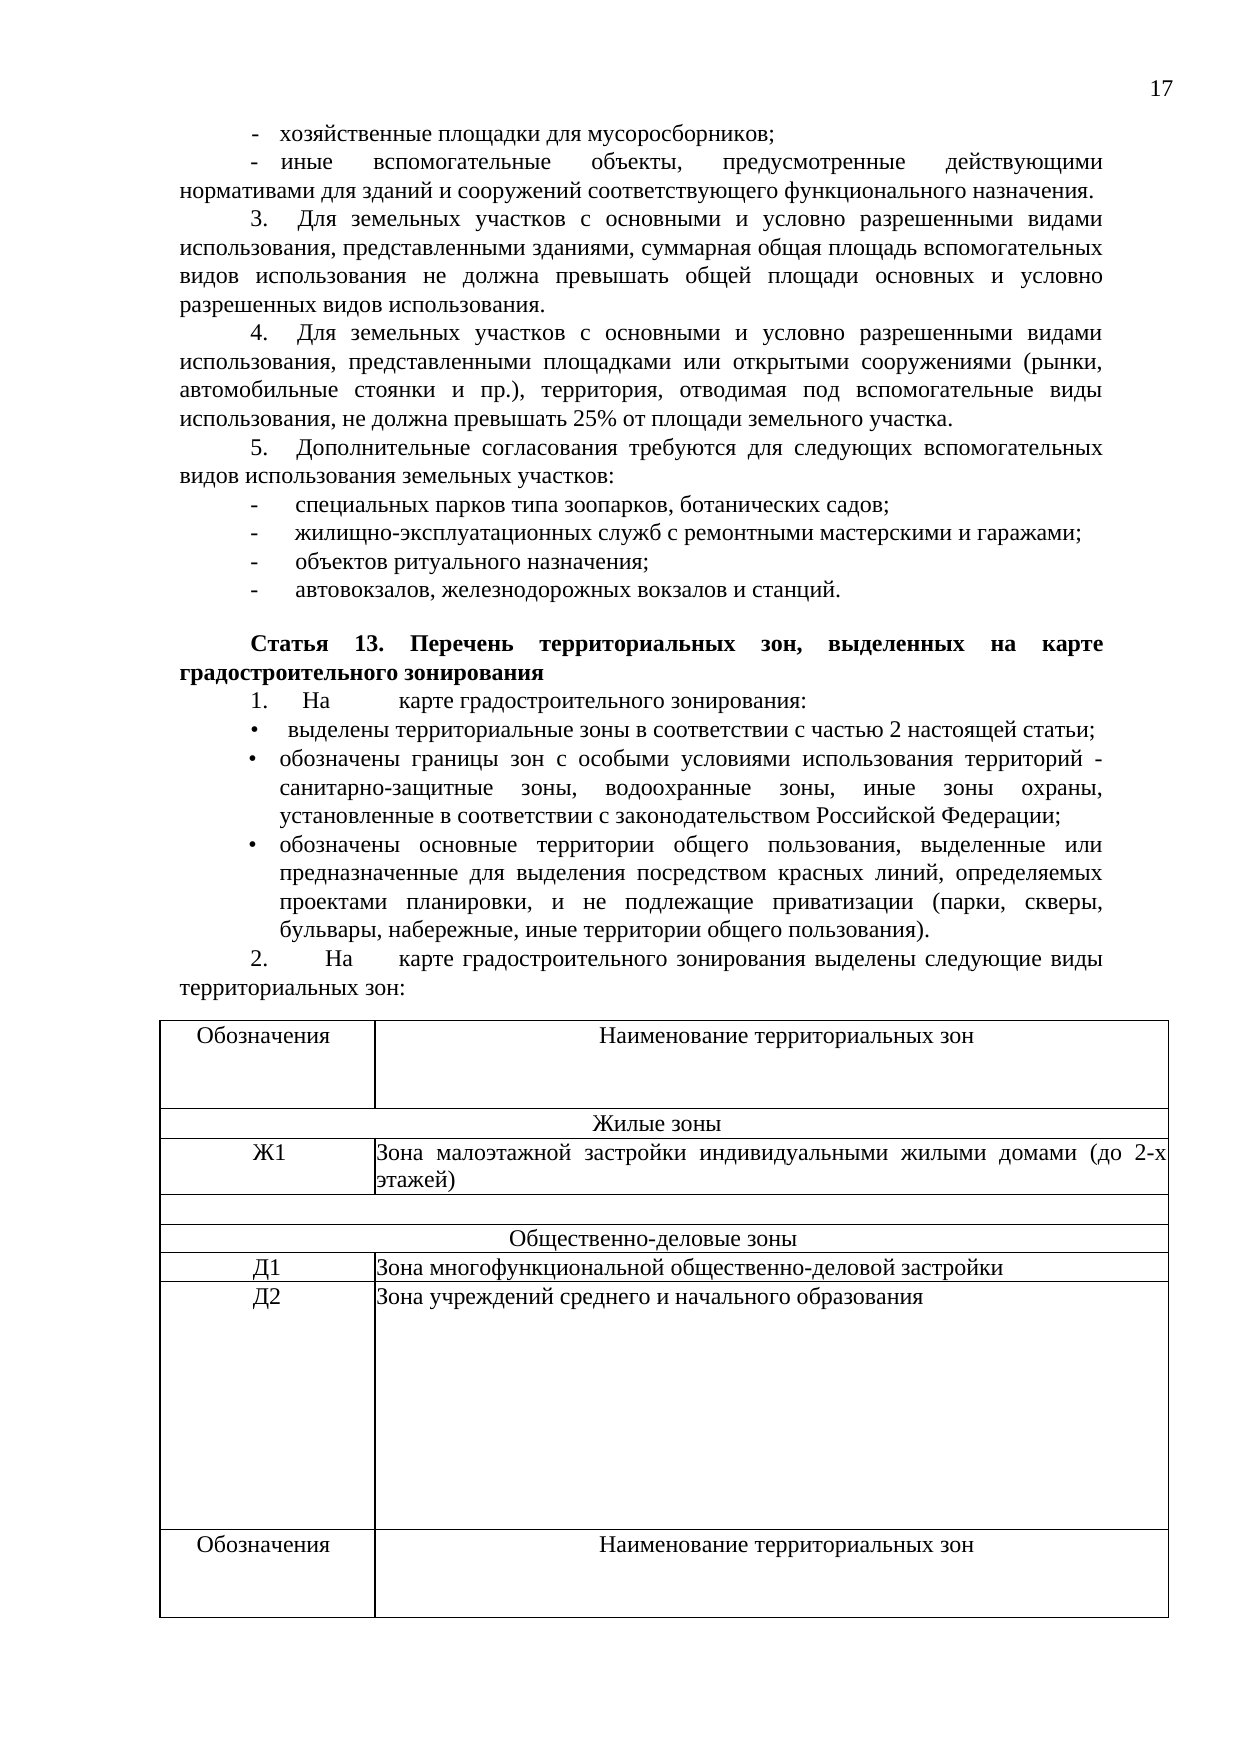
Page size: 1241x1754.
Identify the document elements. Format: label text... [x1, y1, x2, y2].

list На карте градостроительного зонирования: [179, 686, 1152, 715]
table_cell Д2 [161, 1282, 374, 1529]
list Для земельных участков с основными и условно разрешенными видами использования, представленными площадками или открытыми сооружениями (рынки, автомобильные стоянки и пр.), территория, отводимая под вспомогательные виды использования, не должна превышать 25% от площади земельного участка. [179, 318, 1104, 432]
table_cell Обозначения [161, 1530, 374, 1617]
list обозначены основные территории общего пользования, выделенные или предназначенные для выделения посредством красных линий, определяемых проектами планировки, и не подлежащие приватизации (парки, скверы, бульвары, набережные, иные территории общего пользования). [248, 829, 1104, 943]
text Статья 13. Перечень территориальных зон, выделенных на карте градостроительного зонирования [179, 628, 1104, 686]
list иные вспомогательные объекты, предусмотренные действующими нормативами для зданий и сооружений соответствующего функционального назначения. [179, 147, 1104, 204]
list хозяйственные площадки для мусоросборников; [251, 118, 1152, 147]
table_cell Ж1 [161, 1139, 374, 1193]
table_cell Жилые зоны [161, 1109, 1168, 1137]
list На карте градостроительного зонирования выделены следующие виды территориальных зон: [179, 943, 1104, 1001]
table_cell Зона учреждений среднего и начального образования [376, 1282, 1168, 1529]
list выделены территориальные зоны в соответствии с частью 2 настоящей статьи; [179, 715, 1152, 744]
list обозначены границы зон с особыми условиями использования территорий - санитарно-защитные зоны, водоохранные зоны, иные зоны охраны, установленные в соответствии с законодательством Российской Федерации; [248, 744, 1104, 829]
list Дополнительные согласования требуются для следующих вспомогательных видов использования земельных участков: [179, 432, 1104, 489]
table_cell Наименование территориальных зон [376, 1530, 1168, 1617]
table_cell Зона малоэтажной застройки индивидуальными жилыми домами (до 2-х этажей) [376, 1139, 1168, 1193]
list объектов ритуального назначения; [179, 546, 1152, 575]
table_cell Д1 [161, 1253, 374, 1281]
table_cell [161, 1195, 1168, 1223]
table_header Наименование территориальных зон [376, 1021, 1168, 1108]
list Для земельных участков с основными и условно разрешенными видами использования, представленными зданиями, суммарная общая площадь вспомогательных видов использования не должна превышать общей площади основных и условно разрешенных видов использования. [179, 204, 1104, 318]
list автовокзалов, железнодорожных вокзалов и станций. [179, 575, 1152, 603]
table_header Обозначения [161, 1021, 374, 1108]
list жилищно-эксплуатационных служб с ремонтными мастерскими и гаражами; [179, 518, 1152, 546]
list специальных парков типа зоопарков, ботанических садов; [179, 489, 1152, 518]
table_cell Зона многофункциональной общественно-деловой застройки [376, 1253, 1168, 1281]
table_cell Общественно-деловые зоны [161, 1225, 1168, 1252]
